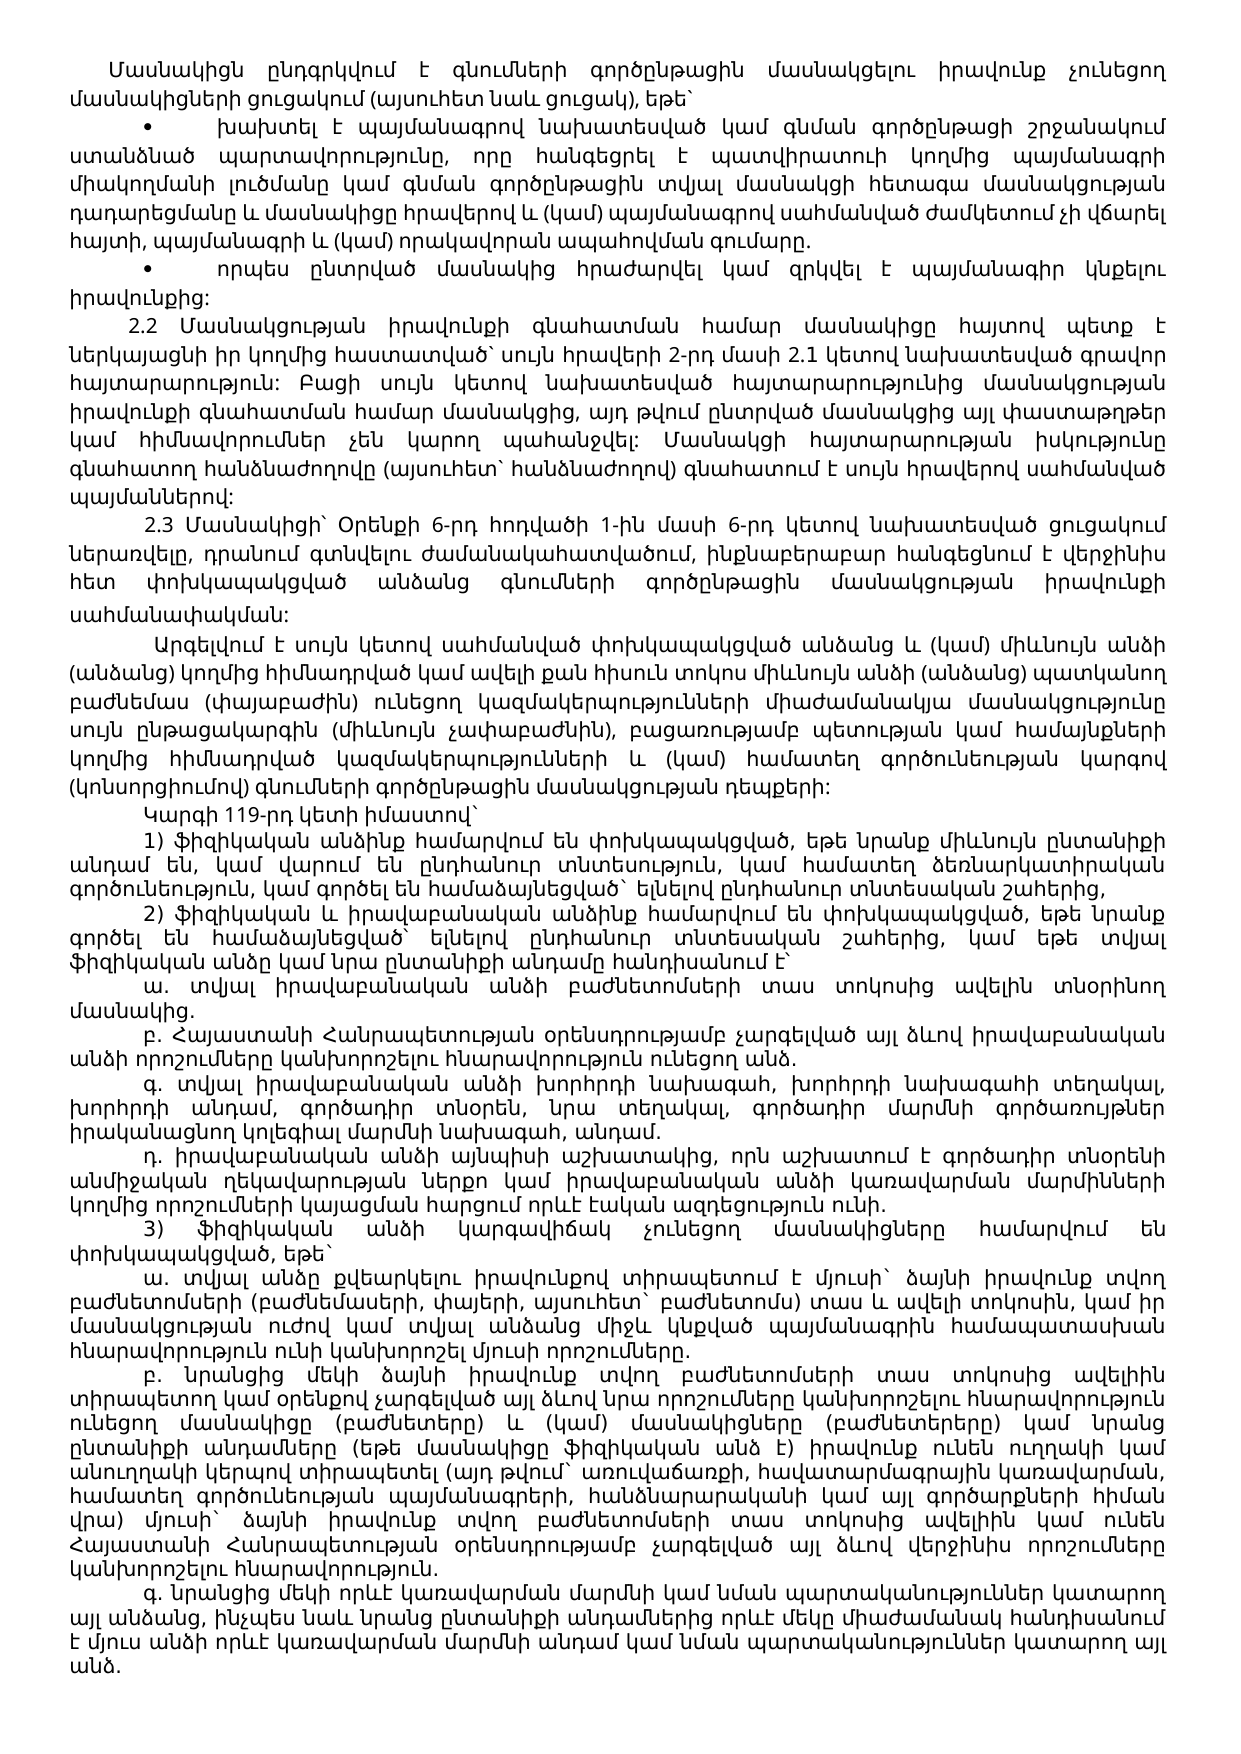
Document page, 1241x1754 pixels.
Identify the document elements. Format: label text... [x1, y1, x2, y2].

text 2) ֆիզիկական և իրավաբանական անձինք համարվում են փոխկապակցված, եթե նրանք գործել են համաձայնեցված՝ ելնելով ընդհանուր տնտեսական շահերից, կամ եթե տվյալ ֆիզիկական անձը կամ նրա ընտանիքի անդամը հանդիսանում է՝ [69, 902, 1167, 974]
text Արգելվում է սույն կետով սահմանված փոխկապակցված անձանց և (կամ) միևնույն անձի (անձանց) կողմից հիմնադրված կամ ավելի քան հիսուն տոկոս միևնույն անձի (անձանց) պատկանող բաժնեմաս (փայաբաժին) ունեցող կազմակերպությունների միաժամանակյա մասնակցությունը սույն ընթացակարգին (միևնույն չափաբաժնին), բացառությամբ պետության կամ համայնքների կողմից հիմնադրված կազմակերպությունների և (կամ) համատեղ գործունեության կարգով (կոնսորցիումով) գնումների գործընթացին մասնակցության դեպքերի: [69, 630, 1167, 801]
text 2.3 Մասնակիցի՝ Օրենքի 6-րդ հոդվածի 1-ին մասի 6-րդ կետով նախատեսված ցուցակում ներառվելը, դրանում գտնվելու ժամանակահատվածում, ինքնաբերաբար հանգեցնում է վերջինիս հետ փոխկապակցված անձանց գնումների գործընթացին մասնակցության իրավունքի սահմանափակման: [69, 511, 1167, 630]
text 3) ֆիզիկական անձի կարգավիճակ չունեցող մասնակիցները համարվում են փոխկապակցված, եթե` [69, 1217, 1167, 1266]
list խախտել է պայմանագրով նախատեսված կամ գնման գործընթացի շրջանակում ստանձնած պարտավորությունը, որը հանգեցրել է պատվիրատուի կողմից պայմանագրի միակողմանի լուծմանը կամ գնման գործընթացին տվյալ մասնակցի հետագա մասնակցության դադարեցմանը և մասնակիցը հրավերով և (կամ) պայմանագրով սահմանված ժամկետում չի վճարել հայտի, պայմանագրի և (կամ) որակավորան ապահովման գումարը. [69, 112, 1167, 254]
text գ. նրանցից մեկի որևէ կառավարման մարմնի կամ նման պարտականություններ կատարող այլ անձանց, ինչպես նաև նրանց ընտանիքի անդամներից որևէ մեկը միաժամանակ հանդիսանում է մյուս անձի որևէ կառավարման մարմնի անդամ կամ նման պարտականություններ կատարող այլ անձ. [69, 1581, 1167, 1678]
text գ. տվյալ իրավաբանական անձի խորհրդի նախագահ, խորհրդի նախագահի տեղակալ, խորհրդի անդամ, գործադիր տնօրեն, նրա տեղակալ, գործադիր մարմնի գործառույթներ իրականացնող կոլեգիալ մարմնի նախագահ, անդամ. [69, 1072, 1167, 1144]
text Կարգի 119-րդ կետի իմաստով` [69, 801, 1167, 829]
text ա. տվյալ անձը քվեարկելու իրավունքով տիրապետում է մյուսի` ձայնի իրավունք տվող բաժնետոմսերի (բաժնեմասերի, փայերի, այսուհետ` բաժնետոմս) տաս և ավելի տոկոսին, կամ իր մասնակցության ուժով կամ տվյալ անձանց միջև կնքված պայմանագրին համապատասխան հնարավորություն ունի կանխորոշել մյուսի որոշումները. [69, 1266, 1167, 1363]
text 1) ֆիզիկական անձինք համարվում են փոխկապակցված, եթե նրանք միևնույն ընտանիքի անդամ են, կամ վարում են ընդհանուր տնտեսություն, կամ համատեղ ձեռնարկատիրական գործունեություն, կամ գործել են համաձայնեցված` ելնելով ընդհանուր տնտեսական շահերից, [69, 829, 1167, 902]
text ա. տվյալ իրավաբանական անձի բաժնետոմսերի տաս տոկոսից ավելին տնօրինող մասնակից. [69, 974, 1167, 1023]
text Մասնակիցն ընդգրկվում է գնումների գործընթացին մասնակցելու իրավունք չունեցող մասնակիցների ցուցակում (այսուհետ նաև ցուցակ), եթե` [69, 56, 1167, 112]
text 2.2 Մասնակցության իրավունքի գնահատման համար մասնակիցը հայտով պետք է ներկայացնի իր կողմից հաստատված` սույն հրավերի 2-րդ մասի 2.1 կետով նախատեսված գրավոր հայտարարություն: Բացի սույն կետով նախատեսված հայտարարությունից մասնակցության իրավունքի գնահատման համար մասնակցից, այդ թվում ընտրված մասնակցից այլ փաստաթղթեր կամ հիմնավորումներ չեն կարող պահանջվել: Մասնակցի հայտարարության իսկությունը գնահատող հանձնաժողովը (այսուհետ` հանձնաժողով) գնահատում է սույն հրավերով սահմանված պայմաններով: [69, 311, 1167, 511]
text բ. Հայաստանի Հանրապետության օրենսդրությամբ չարգելված այլ ձևով իրավաբանական անձի որոշումները կանխորոշելու հնարավորություն ունեցող անձ. [69, 1023, 1167, 1072]
list որպես ընտրված մասնակից հրաժարվել կամ զրկվել է պայմանագիր կնքելու իրավունքից: [69, 254, 1167, 311]
text դ. իրավաբանական անձի այնպիսի աշխատակից, որն աշխատում է գործադիր տնօրենի անմիջական ղեկավարության ներքո կամ իրավաբանական անձի կառավարման մարմինների կողմից որոշումների կայացման հարցում որևէ էական ազդեցություն ունի. [69, 1144, 1167, 1217]
text բ. նրանցից մեկի ձայնի իրավունք տվող բաժնետոմսերի տաս տոկոսից ավելիին տիրապետող կամ օրենքով չարգելված այլ ձևով նրա որոշումները կանխորոշելու հնարավորություն ունեցող մասնակիցը (բաժնետերը) և (կամ) մասնակիցները (բաժնետերերը) կամ նրանց ընտանիքի անդամները (եթե մասնակիցը ֆիզիկական անձ է) իրավունք ունեն ուղղակի կամ անուղղակի կերպով տիրապետել (այդ թվում` առուվաճառքի, հավատարմագրային կառավարման, համատեղ գործունեության պայմանագրերի, հանձնարարականի կամ այլ գործարքների հիման վրա) մյուսի` ձայնի իրավունք տվող բաժնետոմսերի տաս տոկոսից ավելիին կամ ունեն Հայաստանի Հանրապետության օրենսդրությամբ չարգելված այլ ձևով վերջինիս որոշումները կանխորոշելու հնարավորություն. [69, 1363, 1167, 1581]
